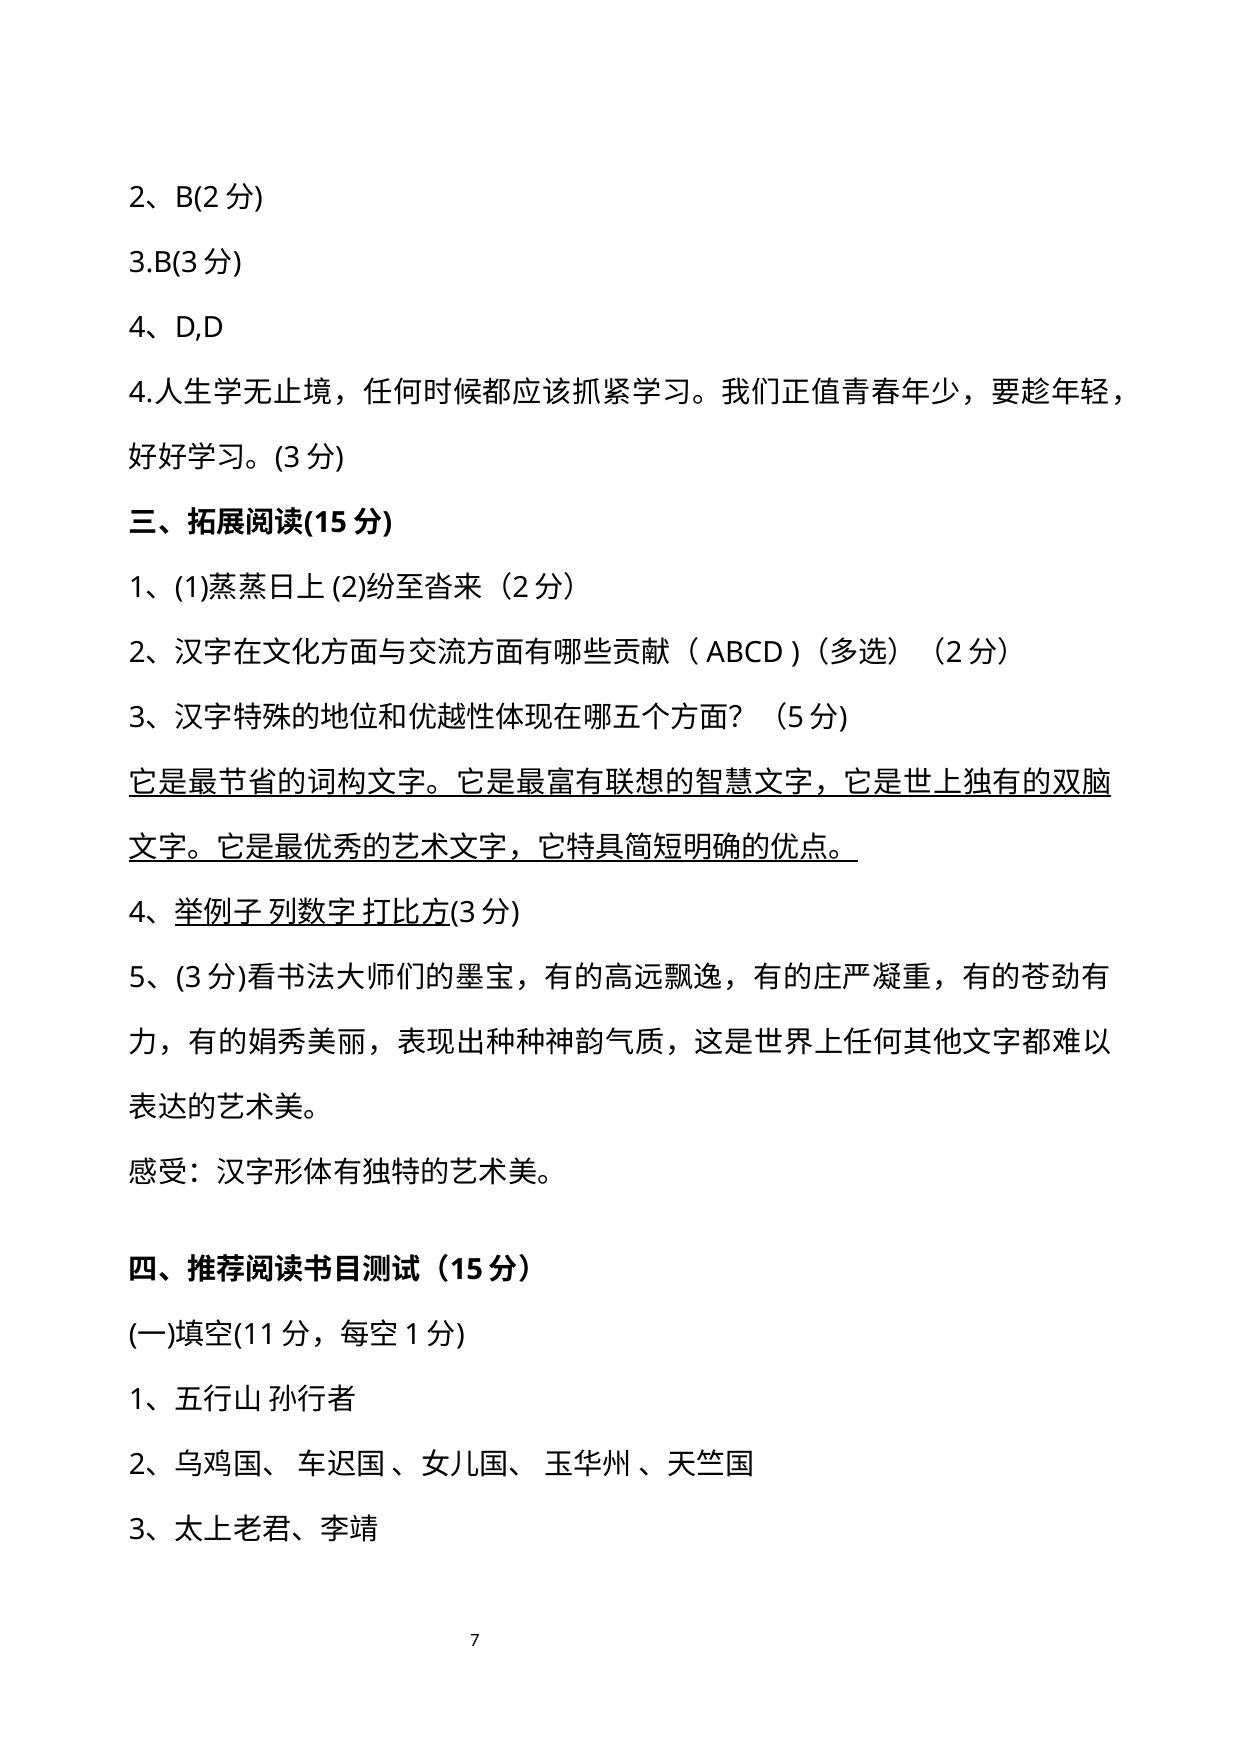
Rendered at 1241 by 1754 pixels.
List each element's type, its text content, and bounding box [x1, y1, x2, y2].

text 1、(1)蒸蒸日上 (2)纷至沓来（2分） [129, 552, 1111, 617]
text 3、汉字特殊的地位和优越性体现在哪五个方面？（5分) [129, 682, 1111, 747]
text 感受：汉字形体有独特的艺术美。 [129, 1137, 1111, 1202]
text 3、太上老君、李靖 [129, 1494, 1111, 1559]
text 四、推荐阅读书目测试（15分） [129, 1202, 1111, 1299]
text 2、B(2分) [129, 162, 1111, 227]
text 2、汉字在文化方面与交流方面有哪些贡献（ ABCD )（多选）（2分） [129, 617, 1111, 682]
text (一)填空(11分，每空1分) [129, 1299, 1111, 1364]
text 4.人生学无止境，任何时候都应该抓紧学习。我们正值青春年少，要趁年轻，好好学习。(3分) [129, 357, 1111, 487]
text 4、举例子 列数字 打比方(3分) [129, 877, 1111, 942]
text 2、乌鸡国、 车迟国 、女儿国、 玉华州 、天竺国 [129, 1429, 1111, 1494]
text 3.B(3分) [129, 227, 1111, 292]
text 5、(3分)看书法大师们的墨宝，有的高远飘逸，有的庄严凝重，有的苍劲有力，有的娟秀美丽，表现出种种神韵气质，这是世界上任何其他文字都难以表达的艺术美。 [129, 942, 1111, 1137]
text 它是最节省的词构文字。它是最富有联想的智慧文字，它是世上独有的双脑文字。它是最优秀的艺术文字，它特具简短明确的优点。 [129, 797, 1111, 877]
text 4、D,D [129, 292, 1111, 357]
text 1、五行山 孙行者 [129, 1364, 1111, 1429]
text 它是最节省的词构文字。它是最富有联想的智慧文字，它是世上独有的双脑文字。它是最优秀的艺术文字，它特具简短明确的优点。 [129, 747, 1111, 795]
text 三、拓展阅读(15分) [129, 487, 1111, 552]
